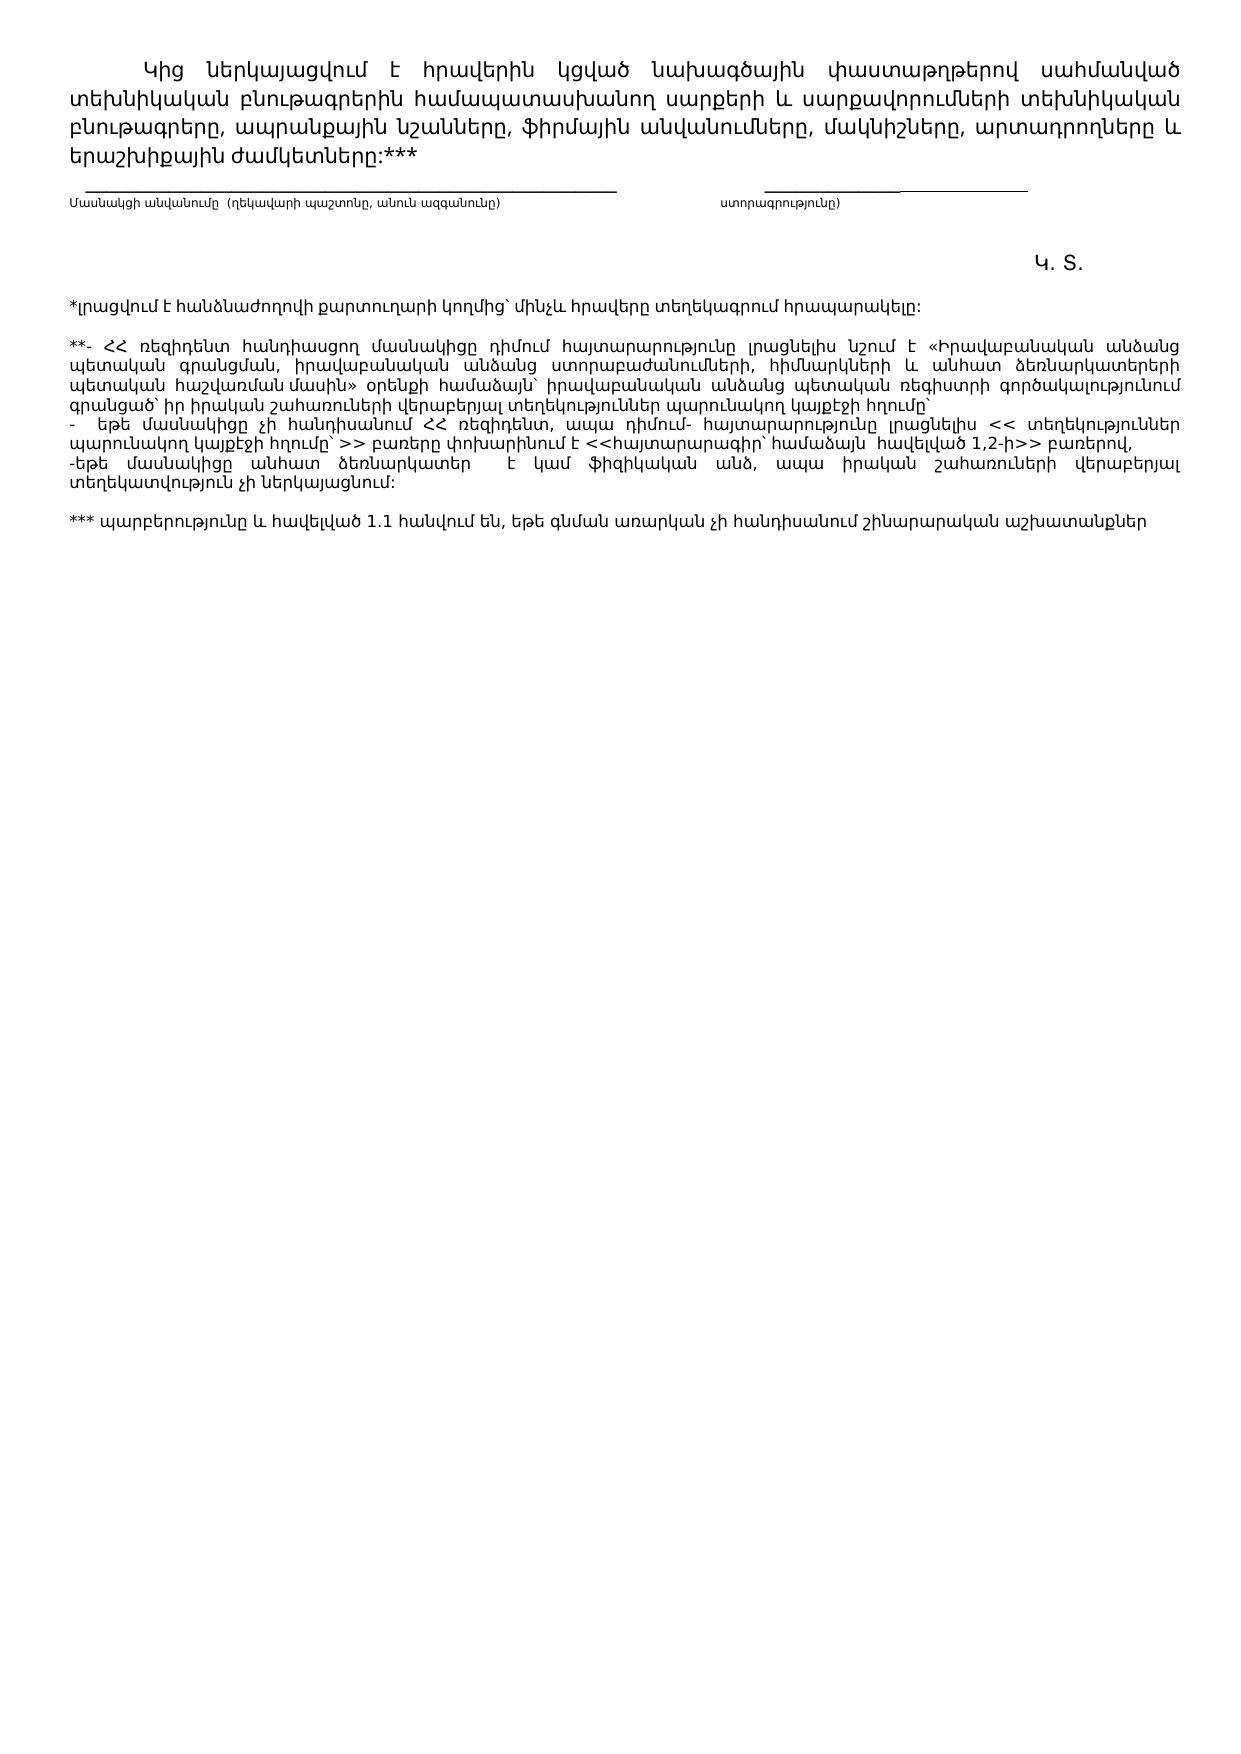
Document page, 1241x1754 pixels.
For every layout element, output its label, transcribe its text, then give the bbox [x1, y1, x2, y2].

text *լրացվում է հանձնաժողովի քարտուղարի կողմից` մինչև հրավերը տեղեկագրում հրապարակելը: [69, 294, 1181, 317]
text Կից ներկայացվում է հրավերին կցված նախագծային փաստաթղթերով սահմանված տեխնիկական բնութագրերին համապատասխանող սարքերի և սարքավորումների տեխնիկական բնութագրերը, ապրանքային նշանները, ֆիրմային անվանումները, մակնիշները, արտադրողները և երաշխիքային ժամկետները:*** [69, 56, 1181, 169]
text Կ. Տ. [69, 251, 1181, 275]
text - եթե մասնակիցը չի հանդիսանում ՀՀ ռեզիդենտ, ապա դիմում- հայտարարությունը լրացնելիս << տեղեկություններ պարունակող կայքէջի հղումը՝ >> բառերը փոխարինում է <<հայտարարագիր՝ համաձայն հավելված 1,2-ի>> բառերով, [69, 415, 1181, 454]
text ___________________________________________________ _____________ Մասնակցի անվանումը (ղեկավարի պաշտոնը, անուն ազգանունը) ստորագրությունը) [69, 169, 1181, 222]
text **- ՀՀ ռեզիդենտ հանդիասցող մասնակիցը դիմում հայտարարությունը լրացնելիս նշում է «Իրավաբանական անձանց պետական գրանցման, իրավաբանական անձանց ստորաբաժանումների, հիմնարկների և անհատ ձեռնարկատերերի պետական հաշվառման մասին» օրենքի համաձայն՝ իրավաբանական անձանց պետական ռեգիստրի գործակալությունում գրանցած՝ իր իրական շահառուների վերաբերյալ տեղեկություններ պարունակող կայքէջի հղումը՝ [69, 336, 1181, 415]
text *** պարբերությունը և հավելված 1.1 հանվում են, եթե գնման առարկան չի հանդիսանում շինարարական աշխատանքներ [69, 512, 1181, 531]
text -եթե մասնակիցը անհատ ձեռնարկատեր է կամ ֆիզիկական անձ, ապա իրական շահառուների վերաբերյալ տեղեկատվություն չի ներկայացնում: [69, 454, 1181, 492]
